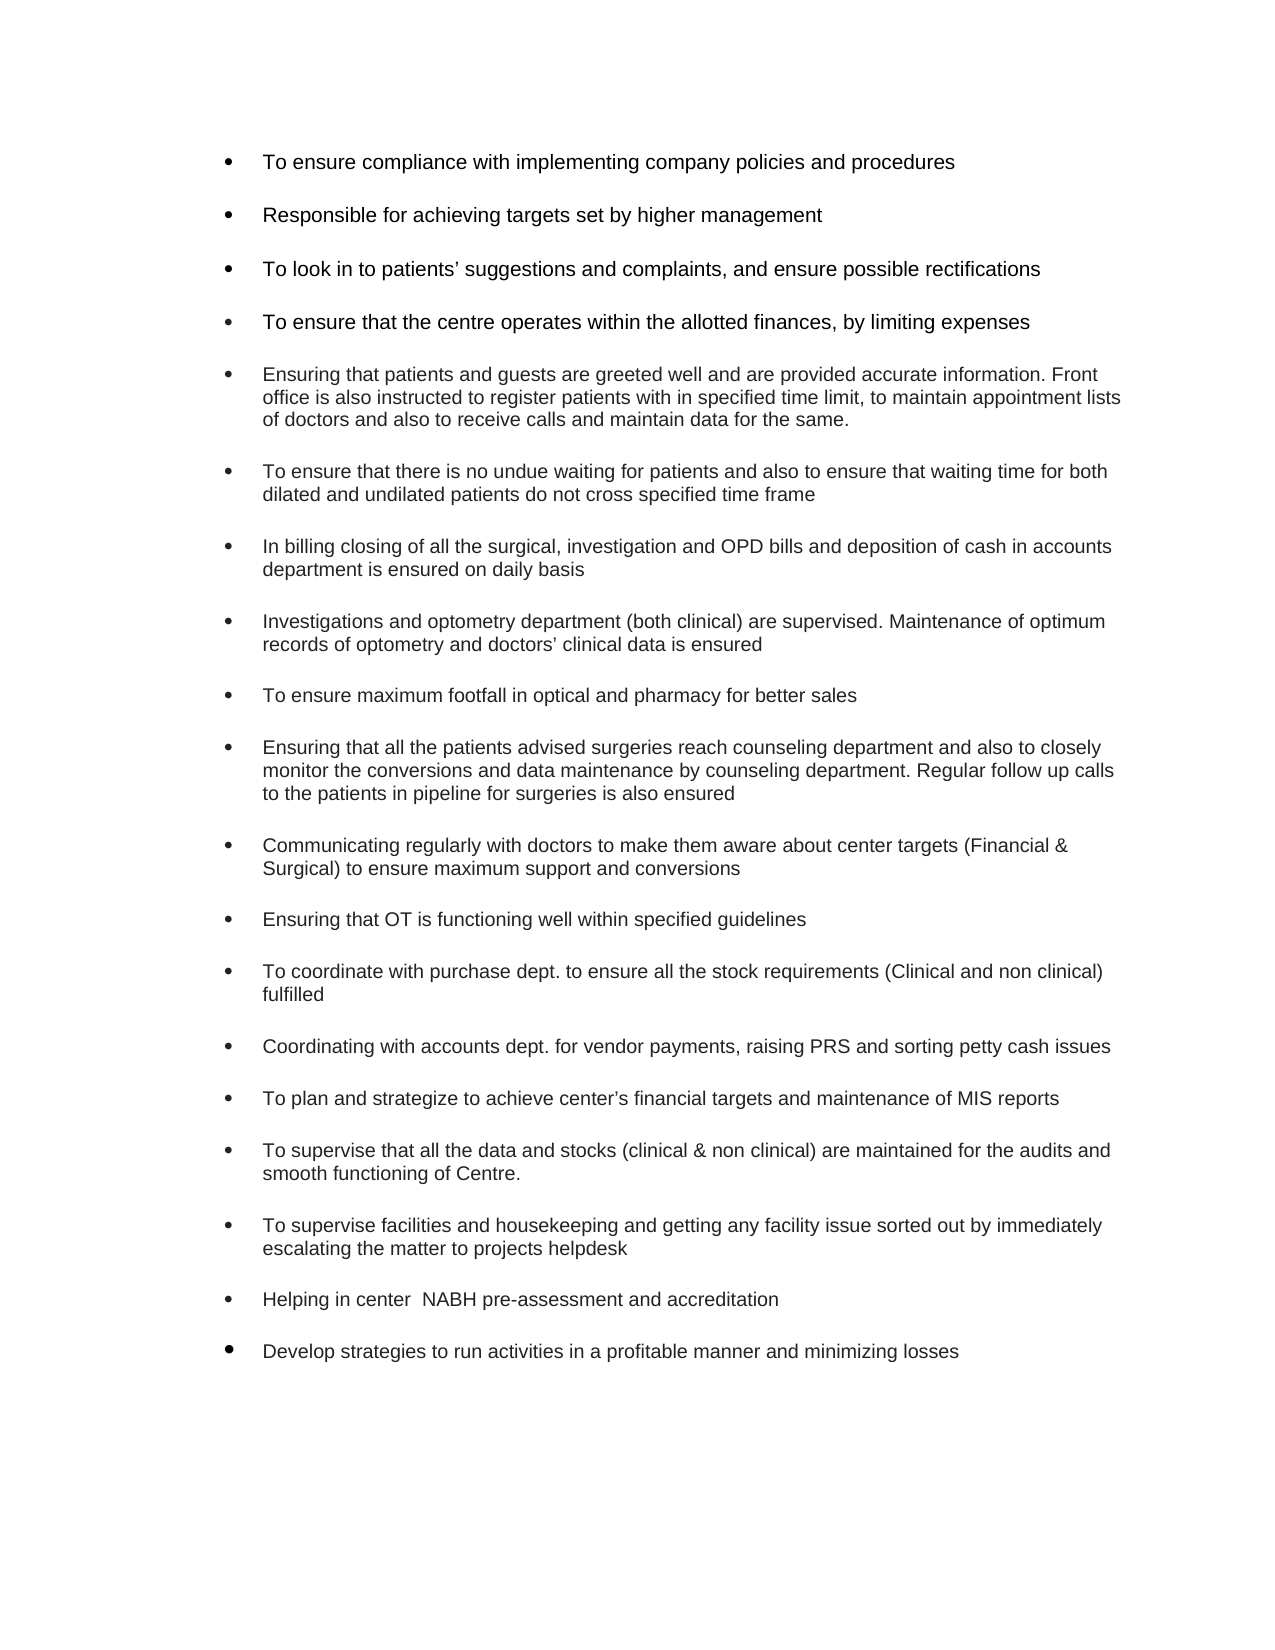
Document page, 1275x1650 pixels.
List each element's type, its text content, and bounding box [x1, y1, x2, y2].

list To coordinate with purchase dept. to ensure all the stock requirements (Clinical and non clinical) fulfilled [225, 960, 1125, 1006]
list Investigations and optometry department (both clinical) are supervised. Maintenance of optimum records of optometry and doctors’ clinical data is ensured [225, 609, 1125, 655]
list Ensuring that all the patients advised surgeries reach counseling department and also to closely monitor the conversions and data maintenance by counseling department. Regular follow up calls to the patients in pipeline for surgeries is also ensured [225, 736, 1125, 804]
list To ensure that there is no undue waiting for patients and also to ensure that waiting time for both dilated and undilated patients do not cross specified time frame [225, 460, 1125, 506]
list Communicating regularly with doctors to make them aware about center targets (Financial & Surgical) to ensure maximum support and conversions [225, 834, 1125, 879]
list Ensuring that OT is functioning well within specified guidelines [225, 908, 1125, 931]
list Develop strategies to run activities in a profitable manner and minimizing losses [225, 1340, 1125, 1364]
list Responsible for achieving targets set by higher management [225, 203, 1125, 227]
list In billing closing of all the surgical, investigation and OPD bills and deposition of cash in accounts department is ensured on daily basis [225, 535, 1125, 580]
list To supervise that all the data and stocks (clinical & non clinical) are maintained for the audits and smooth functioning of Centre. [225, 1139, 1125, 1184]
list To supervise facilities and housekeeping and getting any facility issue sorted out by immediately escalating the matter to projects helpdesk [225, 1214, 1125, 1259]
list Coordinating with accounts dept. for vendor payments, raising PRS and sorting petty cash issues [225, 1035, 1125, 1058]
list To ensure that the centre operates within the allotted finances, by limiting expenses [225, 310, 1125, 334]
list To ensure maximum footfall in optical and pharmacy for better sales [225, 684, 1125, 707]
list Helping in center NABH pre-assessment and accreditation [225, 1288, 1125, 1311]
list To look in to patients’ suggestions and complaints, and ensure possible rectifications [225, 256, 1125, 281]
list To plan and strategize to achieve center’s financial targets and maintenance of MIS reports [225, 1087, 1125, 1110]
list To ensure compliance with implementing company policies and procedures [225, 150, 1125, 174]
list Ensuring that patients and guests are greeted well and are provided accurate information. Front office is also instructed to register patients with in specified time limit, to maintain appointment lists of doctors and also to receive calls and maintain data for the same. [225, 363, 1125, 431]
